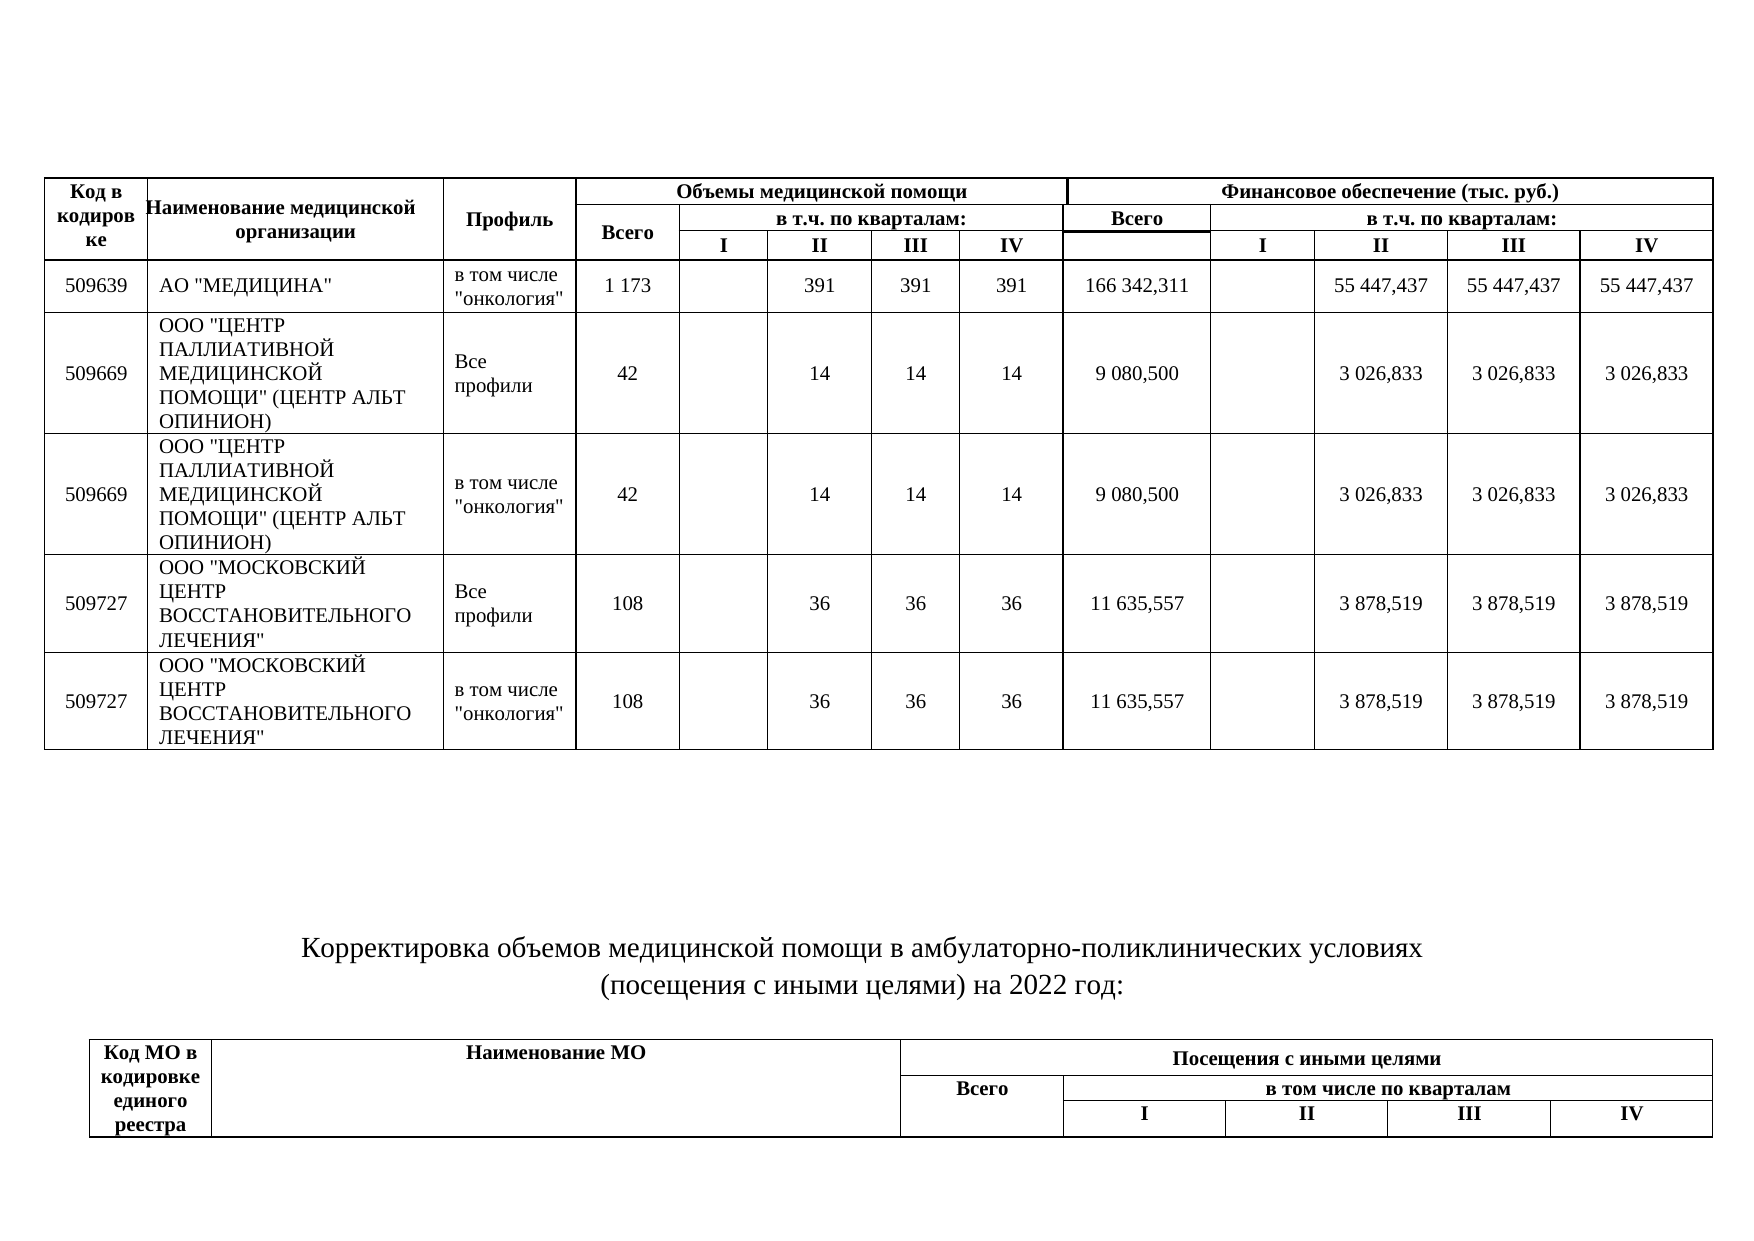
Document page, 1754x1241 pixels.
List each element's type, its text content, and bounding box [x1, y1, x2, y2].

table_cell 3 878,519 [1448, 555, 1579, 652]
table_cell 36 [872, 653, 959, 749]
table_cell 3 026,833 [1581, 313, 1712, 433]
table_cell 509669 [45, 313, 147, 433]
table_cell II [1315, 231, 1447, 258]
table_cell I [1064, 1101, 1225, 1136]
table_cell ООО "ЦЕНТР ПАЛЛИАТИВНОЙ МЕДИЦИНСКОЙ ПОМОЩИ" (ЦЕНТР АЛЬТ ОПИНИОН) [148, 434, 443, 554]
table_cell ООО "ЦЕНТР ПАЛЛИАТИВНОЙ МЕДИЦИНСКОЙ ПОМОЩИ" (ЦЕНТР АЛЬТ ОПИНИОН) [148, 313, 443, 433]
table_cell [680, 434, 767, 554]
table_cell ООО "МОСКОВСКИЙ ЦЕНТР ВОССТАНОВИТЕЛЬНОГО ЛЕЧЕНИЯ" [148, 653, 443, 749]
table_cell 108 [577, 555, 679, 652]
table_cell I [680, 231, 767, 258]
table_cell 3 878,519 [1315, 653, 1447, 749]
table_cell 3 026,833 [1315, 434, 1447, 554]
table_cell Всего [1064, 205, 1210, 230]
table_cell 108 [577, 653, 679, 749]
table_header Финансовое обеспечение (тыс. руб.) [1069, 179, 1712, 204]
table_cell [680, 555, 767, 652]
table_cell 3 878,519 [1448, 653, 1579, 749]
table_cell 42 [577, 313, 679, 433]
table_cell 3 026,833 [1315, 313, 1447, 433]
table_cell 1 173 [577, 261, 679, 312]
table_cell 3 026,833 [1448, 434, 1579, 554]
table_cell в т.ч. по кварталам: [680, 205, 1062, 230]
table_cell IV [960, 231, 1062, 258]
table_cell 3 878,519 [1315, 555, 1447, 652]
table_cell 3 026,833 [1581, 434, 1712, 554]
table_cell 36 [960, 555, 1062, 652]
table_cell 55 447,437 [1448, 261, 1579, 312]
table_cell Всего [901, 1076, 1063, 1136]
table_cell [1211, 313, 1314, 433]
table_cell I [1211, 231, 1314, 258]
table_cell 166 342,311 [1064, 261, 1210, 312]
table_cell 11 635,557 [1064, 653, 1210, 749]
table_cell АО "МЕДИЦИНА" [148, 261, 443, 312]
table_header Объемы медицинской помощи [577, 179, 1066, 204]
table_cell 509727 [45, 653, 147, 749]
table_cell [1211, 261, 1314, 312]
table_cell [680, 313, 767, 433]
table_cell 36 [768, 555, 871, 652]
table_cell 14 [960, 434, 1062, 554]
table_cell 14 [872, 434, 959, 554]
table_header Посещения с иными целями [901, 1040, 1712, 1075]
table_cell 36 [872, 555, 959, 652]
table_cell III [1388, 1101, 1550, 1136]
table_header Код в кодировке единого реестра [45, 179, 147, 258]
table_cell 391 [960, 261, 1062, 312]
table_cell [1211, 555, 1314, 652]
table_cell [680, 261, 767, 312]
table_cell 11 635,557 [1064, 555, 1210, 652]
table_header Наименование МО [212, 1040, 900, 1136]
table_cell 391 [768, 261, 871, 312]
table_cell [1211, 653, 1314, 749]
table_cell 55 447,437 [1315, 261, 1447, 312]
table_cell 36 [768, 653, 871, 749]
table_cell 509639 [45, 261, 147, 312]
table_cell 36 [960, 653, 1062, 749]
table_cell 391 [872, 261, 959, 312]
table_cell ООО "МОСКОВСКИЙ ЦЕНТР ВОССТАНОВИТЕЛЬНОГО ЛЕЧЕНИЯ" [148, 555, 443, 652]
text (посещения с иными целями) на 2022 год: [89, 967, 1636, 1000]
table_cell [680, 653, 767, 749]
table_cell IV [1551, 1101, 1712, 1136]
table_cell [1064, 233, 1210, 258]
table_header Код МО в кодировке единого реестра МО [90, 1040, 211, 1136]
table_cell II [1226, 1101, 1387, 1136]
table_cell Все профили [444, 313, 575, 433]
text Корректировка объемов медицинской помощи в амбулаторно-поликлинических условиях [89, 931, 1636, 964]
table_cell в т.ч. по кварталам: [1211, 205, 1712, 230]
table_cell в том числе "онкология" [444, 434, 575, 554]
table_cell IV [1581, 231, 1712, 258]
table_cell 14 [768, 313, 871, 433]
table_cell 509727 [45, 555, 147, 652]
table_cell в том числе по кварталам [1064, 1076, 1712, 1100]
table_cell 55 447,437 [1581, 261, 1712, 312]
table_cell в том числе "онкология" [444, 261, 575, 312]
table_cell 14 [960, 313, 1062, 433]
table_cell [1211, 434, 1314, 554]
table_header Наименование медицинской организации [148, 179, 443, 258]
table_cell 509669 [45, 434, 147, 554]
table_cell 14 [872, 313, 959, 433]
table_cell 9 080,500 [1064, 313, 1210, 433]
table_cell 3 026,833 [1448, 313, 1579, 433]
table_cell III [872, 231, 959, 258]
table_cell 3 878,519 [1581, 555, 1712, 652]
table_cell Всего [577, 205, 679, 258]
table_cell 42 [577, 434, 679, 554]
table_cell III [1448, 231, 1579, 258]
table_cell 3 878,519 [1581, 653, 1712, 749]
table_cell II [768, 231, 871, 258]
table_cell в том числе "онкология" [444, 653, 575, 749]
table_cell 9 080,500 [1064, 434, 1210, 554]
table_cell 14 [768, 434, 871, 554]
table_header Профиль [444, 179, 575, 258]
table_cell Все профили [444, 555, 575, 652]
